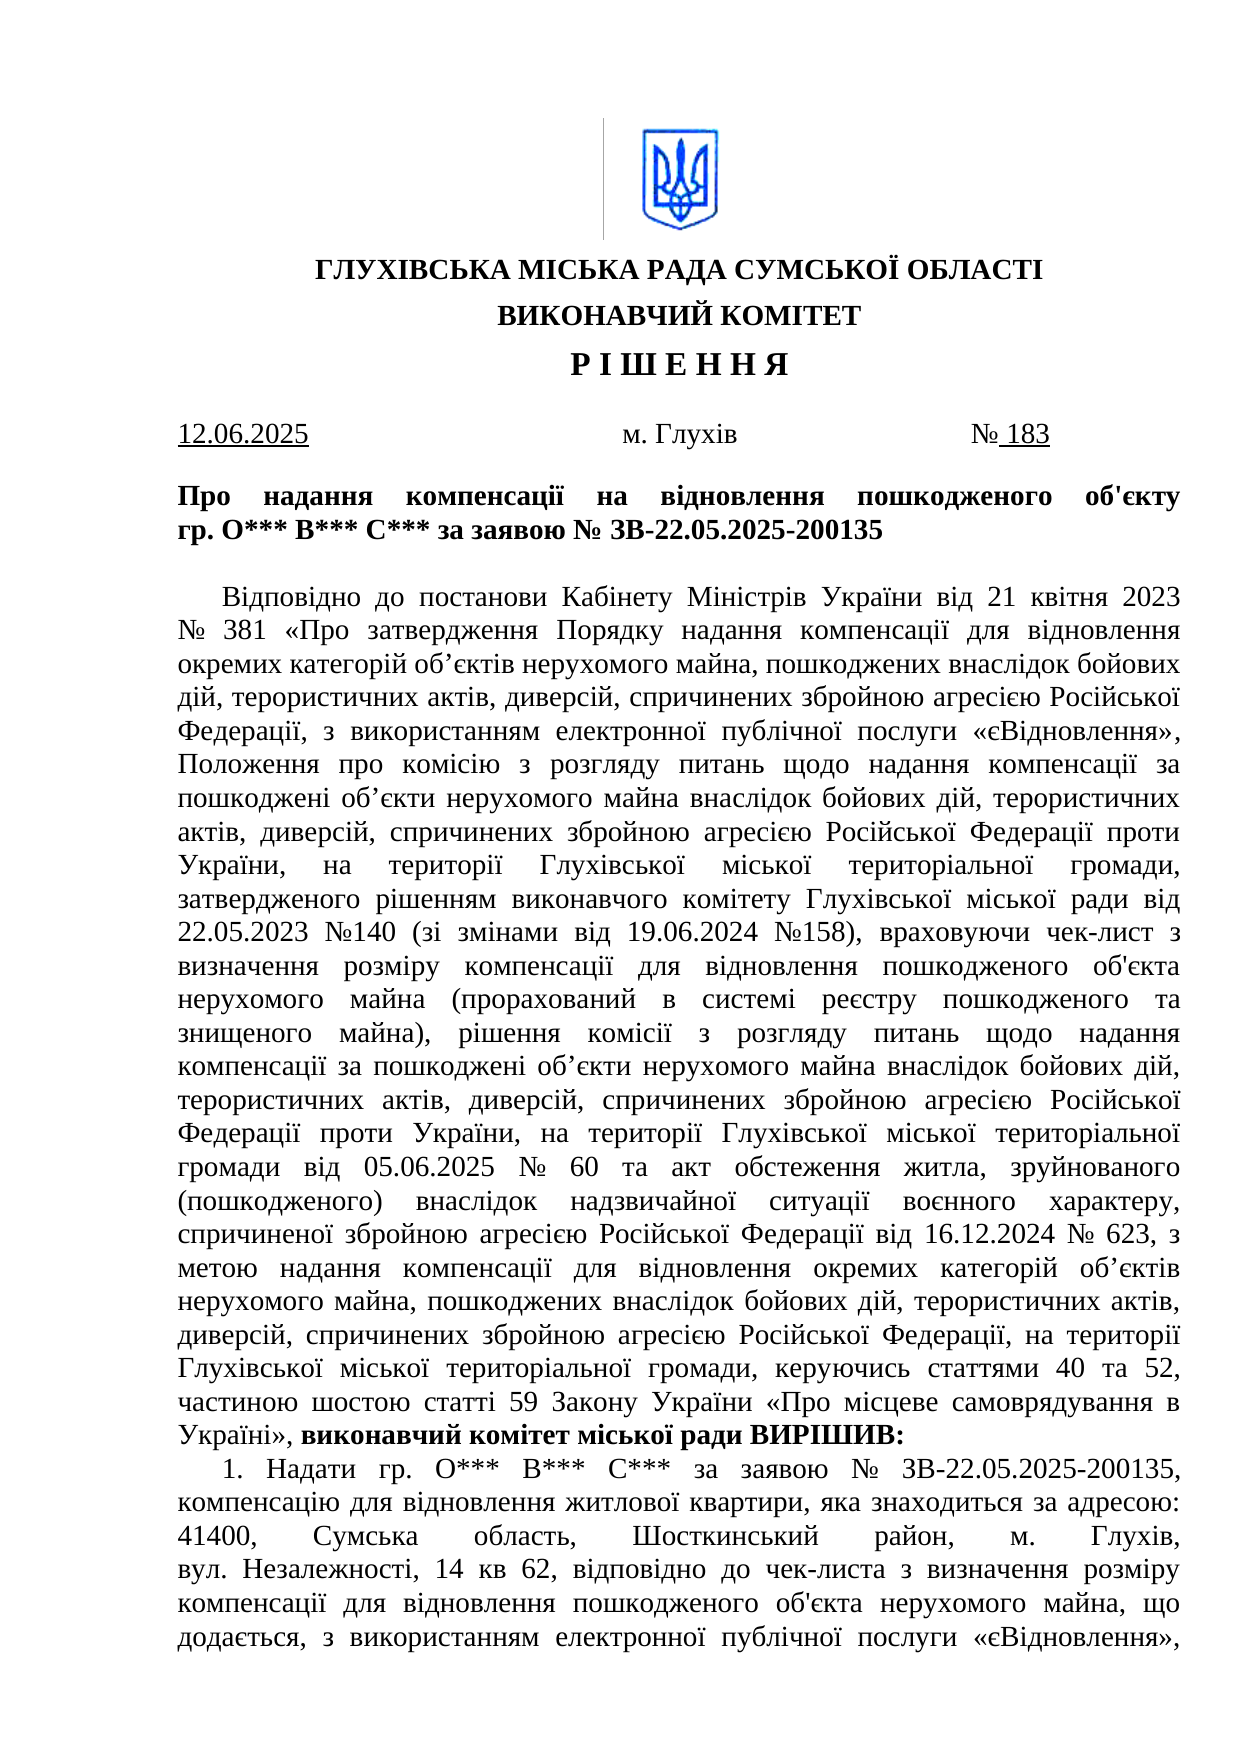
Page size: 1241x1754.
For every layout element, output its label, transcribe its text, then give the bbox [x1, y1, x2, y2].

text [177, 1451, 1181, 1652]
subtitle ВИКОНАВЧИЙ КОМІТЕТ [177, 298, 1181, 332]
subtitle ГЛУХІВСЬКА МІСЬКА РАДА СУМСЬКОЇ ОБЛАСТІ [177, 252, 1181, 286]
subtitle Про надання компенсації на відновлення пошкодженого об'єкту гр. О*** В*** С*** за заявою № ЗВ-22.05.2025-200135 [610, 512, 1181, 545]
text Відповідно до постанови Кабінету Міністрів України від 21 квітня 2023 № 381 «Про затвердження Порядку надання компенсації для відновлення окремих категорій об’єктів нерухомого майна, пошкоджених внаслідок бойових дій, терористичних актів, диверсій, спричинених збройною агресією Російської Федерації, з використанням електронної публічної послуги «єВідновлення», Положення про комісію з розгляду питань щодо надання компенсації за пошкоджені об’єкти нерухомого майна внаслідок бойових дій, терористичних актів, диверсій, спричинених збройною агресією Російської Федерації проти України, на території Глухівської міської територіальної громади, затвердженого рішенням виконавчого комітету Глухівської міської ради від 22.05.2023 №140 (зі змінами від 19.06.2024 №158), враховуючи чек-лист з визначення розміру компенсації для відновлення пошкодженого об'єкта нерухомого майна (прорахований в системі реєстру пошкодженого та знищеного майна), рішення комісії з розгляду питань щодо надання компенсації за пошкоджені об’єкти нерухомого майна внаслідок бойових дій, терористичних актів, диверсій, спричинених збройною агресією Російської Федерації проти України, на території Глухівської міської територіальної громади від 05.06.2025 № 60 та акт обстеження житла, зруйнованого (пошкодженого) внаслідок надзвичайної ситуації воєнного характеру, спричиненої збройною агресією Російської Федерації від 16.12.2024 № 623, з метою надання компенсації для відновлення окремих категорій об’єктів нерухомого майна, пошкоджених внаслідок бойових дій, терористичних актів, диверсій, спричинених збройною агресією Російської Федерації, на території Глухівської міської територіальної громади, керуючись статтями 40 та 52, частиною шостою статті 59 Закону України «Про місцеве самоврядування в Україні», виконавчий комітет міської ради ВИРІШИВ: [177, 579, 1181, 1451]
subtitle 12.06.2025 м. Глухів № 183 [177, 416, 1181, 449]
picture [603, 118, 755, 240]
subtitle Р І Ш Е Н Н Я [177, 344, 1181, 382]
